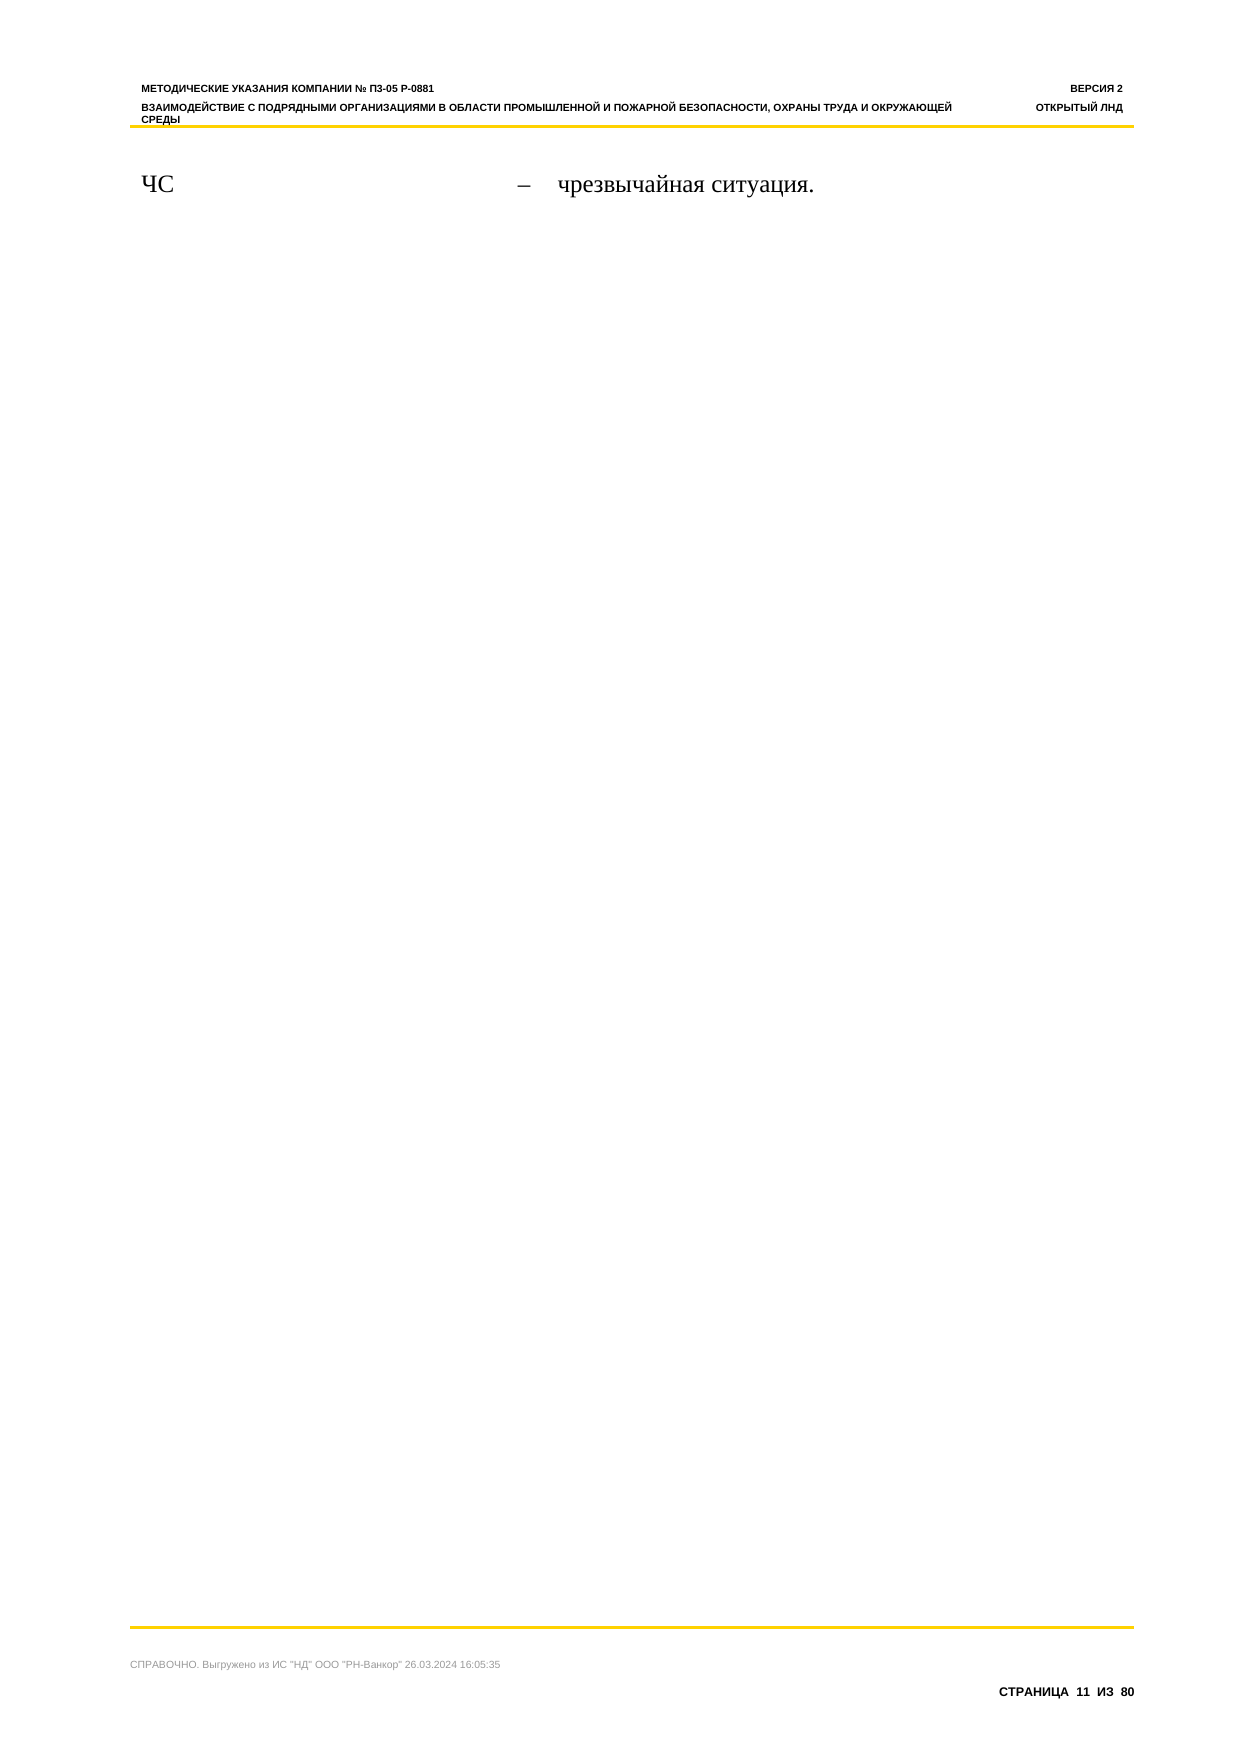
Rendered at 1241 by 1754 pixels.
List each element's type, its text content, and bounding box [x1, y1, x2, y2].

table_cell ЧС [130, 157, 502, 211]
table_cell – [502, 157, 546, 211]
table_cell чрезвычайная ситуация. [546, 157, 1134, 211]
